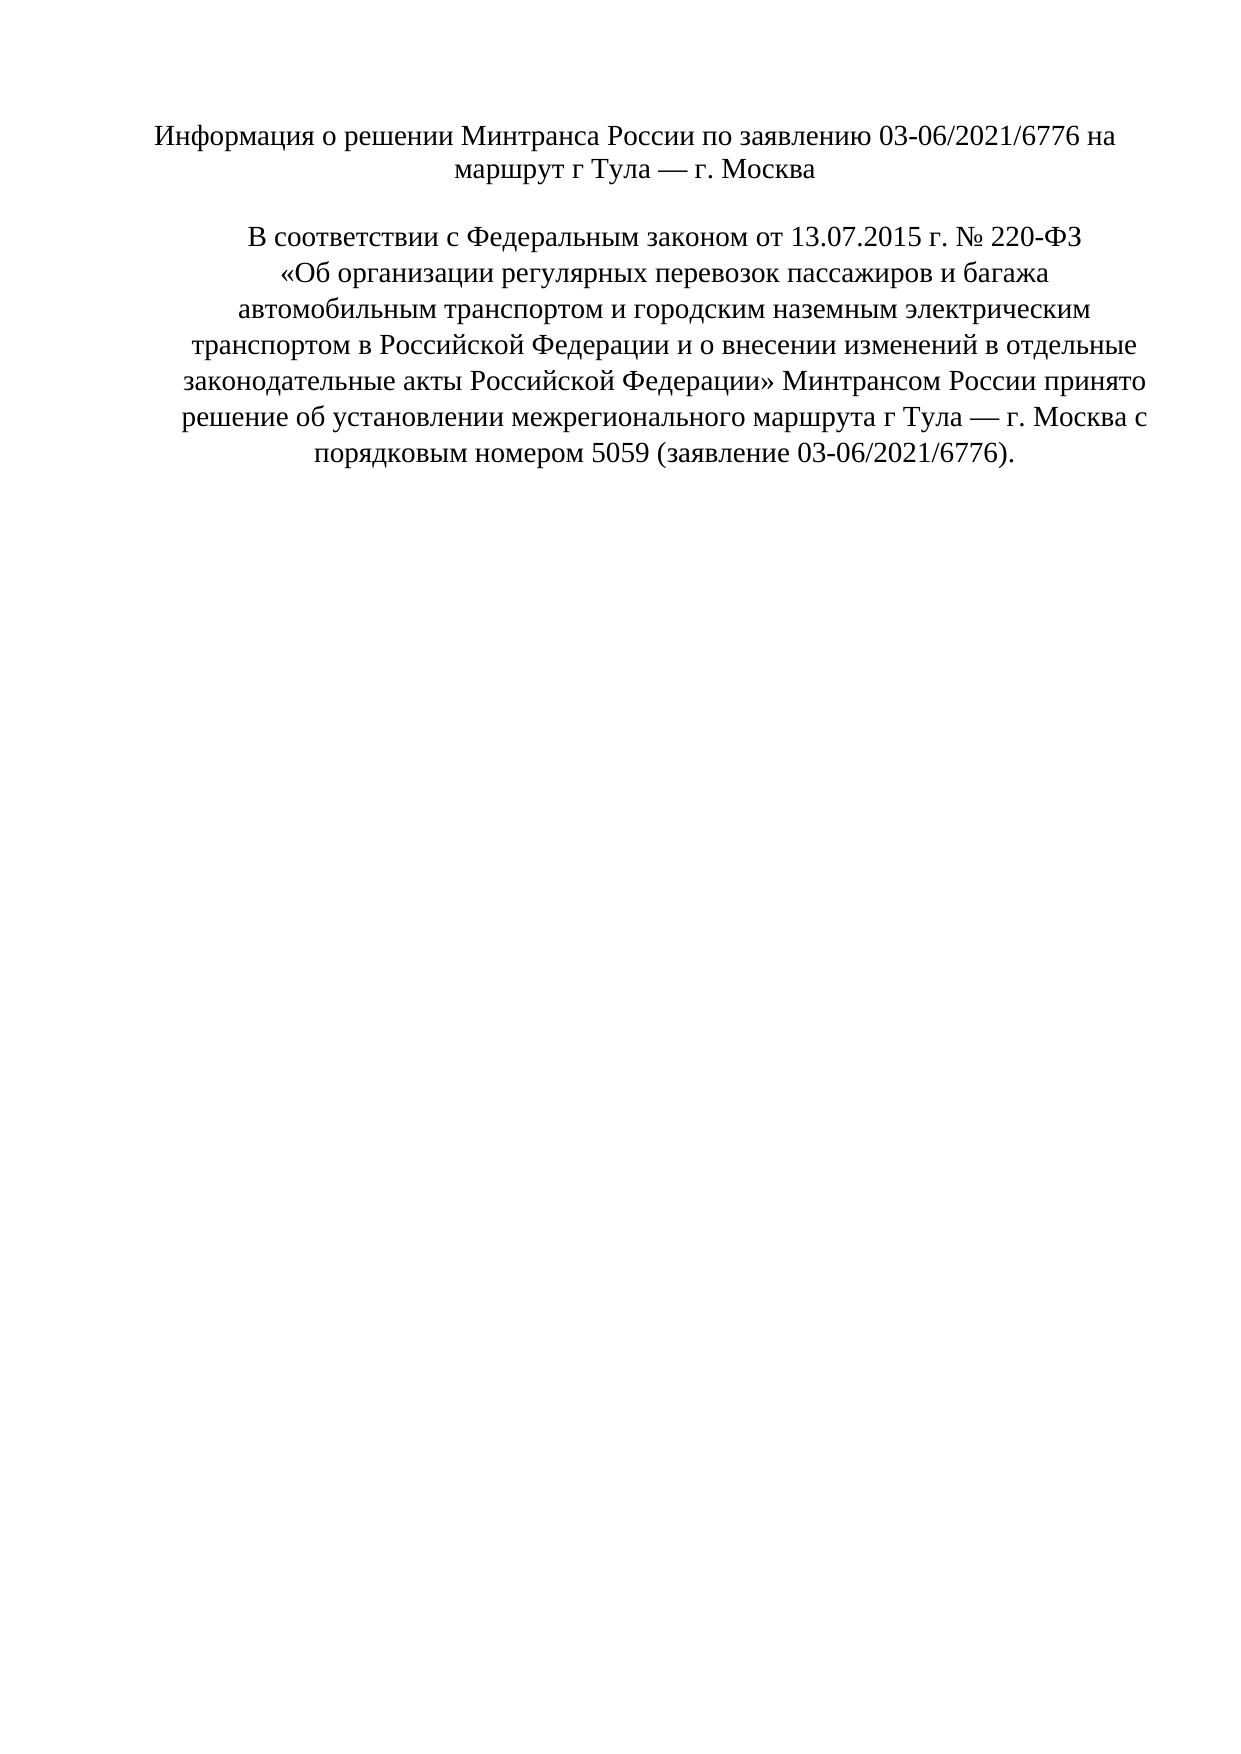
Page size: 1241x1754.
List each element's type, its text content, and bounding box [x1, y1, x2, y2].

text В соответствии с Федеральным законом от 13.07.2015 г. № 220-ФЗ «Об организации регулярных перевозок пассажиров и багажа автомобильным транспортом и городским наземным электрическим транспортом в Российской Федерации и о внесении изменений в отдельные законодательные акты Российской Федерации» Минтрансом России принято решение об установлении межрегионального маршрута г Тула — г. Москва с порядковым номером 5059 (заявление 03-06/2021/6776). [177, 219, 1152, 469]
text Информация о решении Минтранса России по заявлению 03-06/2021/6776 на маршрут г Тула — г. Москва [118, 118, 1152, 185]
